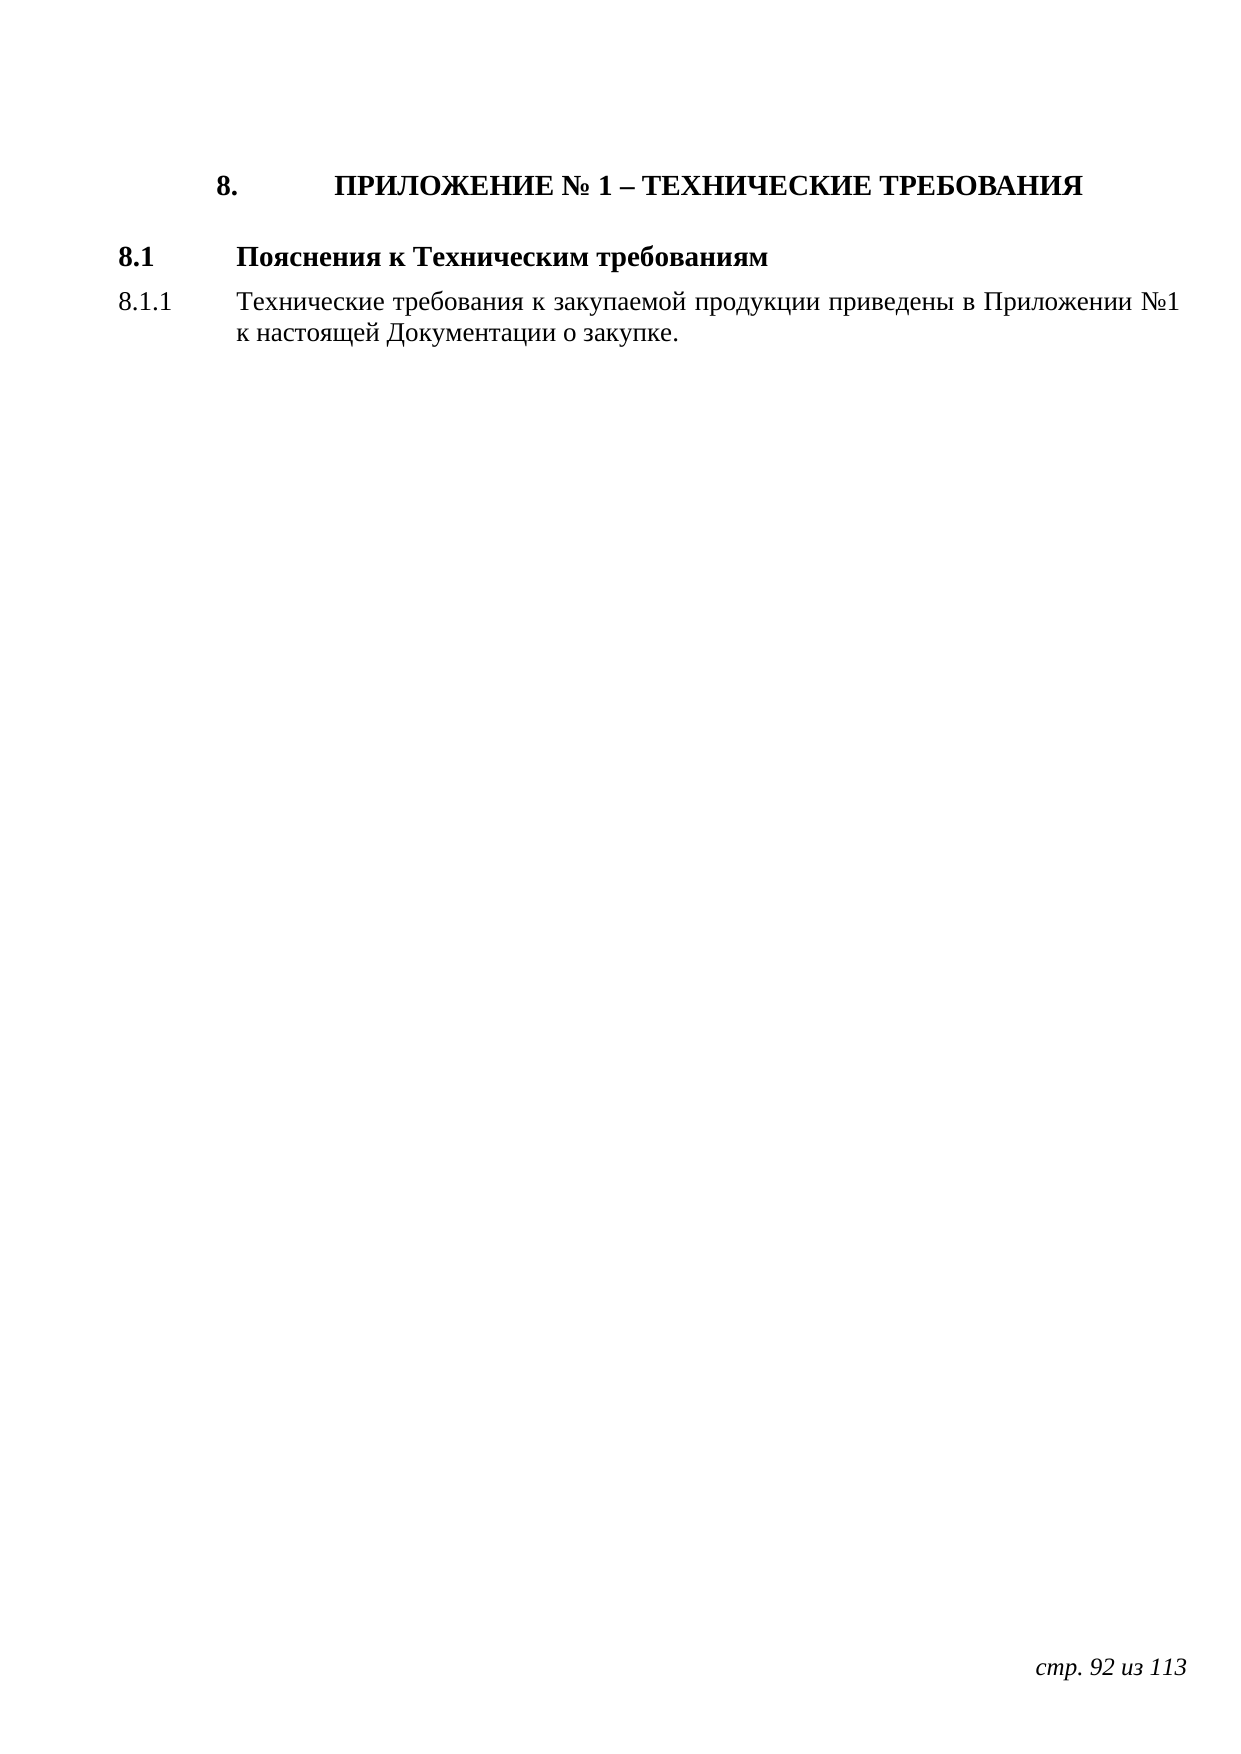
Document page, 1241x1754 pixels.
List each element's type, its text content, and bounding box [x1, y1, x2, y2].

subtitle Пояснения к Техническим требованиям [118, 239, 1181, 273]
subtitle ПРИЛОЖЕНИЕ № 1 – ТЕХНИЧЕСКИЕ ТРЕБОВАНИЯ [118, 168, 1181, 202]
list Технические требования к закупаемой продукции приведены в Приложении №1 к настоящей Документации о закупке. [118, 285, 1181, 347]
